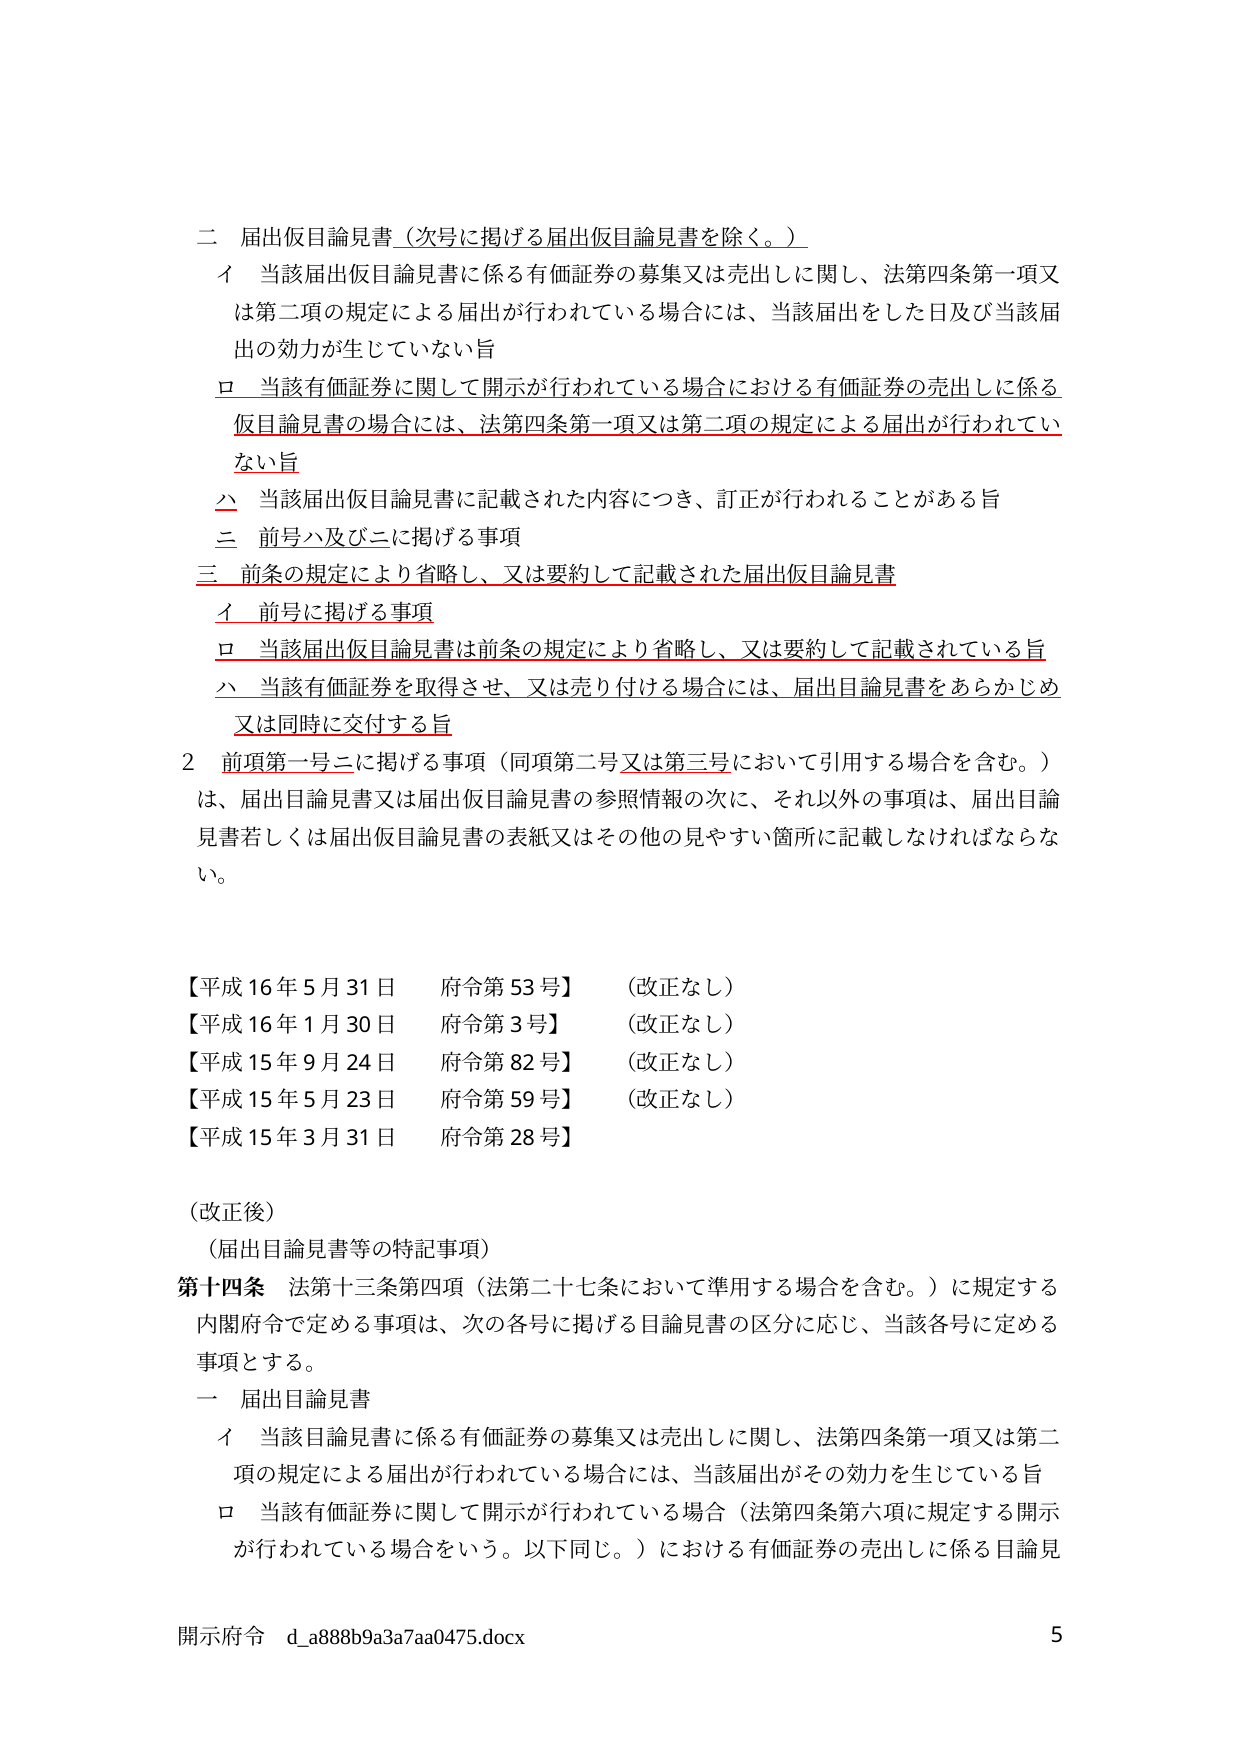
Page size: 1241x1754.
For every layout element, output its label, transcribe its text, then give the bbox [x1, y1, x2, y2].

text 三 前条の規定により省略し、又は要約して記載された届出仮目論見書 [196, 554, 1063, 592]
text イ 当該届出仮目論見書に係る有価証券の募集又は売出しに関し、法第四条第一項又は第二項の規定による届出が行われている場合には、当該届出をした日及び当該届出の効力が生じていない旨 [215, 254, 1063, 367]
text 【平成15年9月24日 府令第82号】 （改正なし） [177, 1042, 1063, 1079]
text 【平成15年3月31日 府令第28号】 [177, 1117, 1063, 1154]
text ハ 当該有価証券を取得させ、又は売り付ける場合には、届出目論見書をあらかじめ又は同時に交付する旨 [215, 667, 1063, 742]
text （届出目論見書等の特記事項） [196, 1229, 1063, 1267]
text 一 届出目論見書 [196, 1379, 1063, 1417]
text イ 前号に掲げる事項 [215, 592, 1063, 629]
text イ 当該目論見書に係る有価証券の募集又は売出しに関し、法第四条第一項又は第二項の規定による届出が行われている場合には、当該届出がその効力を生じている旨 [215, 1417, 1063, 1492]
text （改正後） [177, 1192, 1063, 1229]
text 【平成15年5月23日 府令第59号】 （改正なし） [177, 1079, 1063, 1117]
text 第十四条 法第十三条第四項（法第二十七条において準用する場合を含む。）に規定する内閣府令で定める事項は、次の各号に掲げる目論見書の区分に応じ、当該各号に定める事項とする。 [177, 1267, 1063, 1379]
text 二 届出仮目論見書（次号に掲げる届出仮目論見書を除く。） [196, 217, 1063, 254]
text ハ 当該届出仮目論見書に記載された内容につき、訂正が行われることがある旨 [215, 479, 1063, 517]
text ２ 前項第一号ニに掲げる事項（同項第二号又は第三号において引用する場合を含む。）は、届出目論見書又は届出仮目論見書の参照情報の次に、それ以外の事項は、届出目論見書若しくは届出仮目論見書の表紙又はその他の見やすい箇所に記載しなければならない。 [177, 742, 1063, 892]
text ロ 当該有価証券に関して開示が行われている場合における有価証券の売出しに係る仮目論見書の場合には、法第四条第一項又は第二項の規定による届出が行われていない旨 [215, 367, 1063, 479]
text 【平成16年5月31日 府令第53号】 （改正なし） [177, 967, 1063, 1004]
text ニ 前号ハ及びニに掲げる事項 [215, 517, 1063, 554]
text 【平成16年1月30日 府令第3号】 （改正なし） [177, 1004, 1063, 1042]
text ロ 当該届出仮目論見書は前条の規定により省略し、又は要約して記載されている旨 [215, 629, 1063, 667]
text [215, 1492, 1063, 1567]
